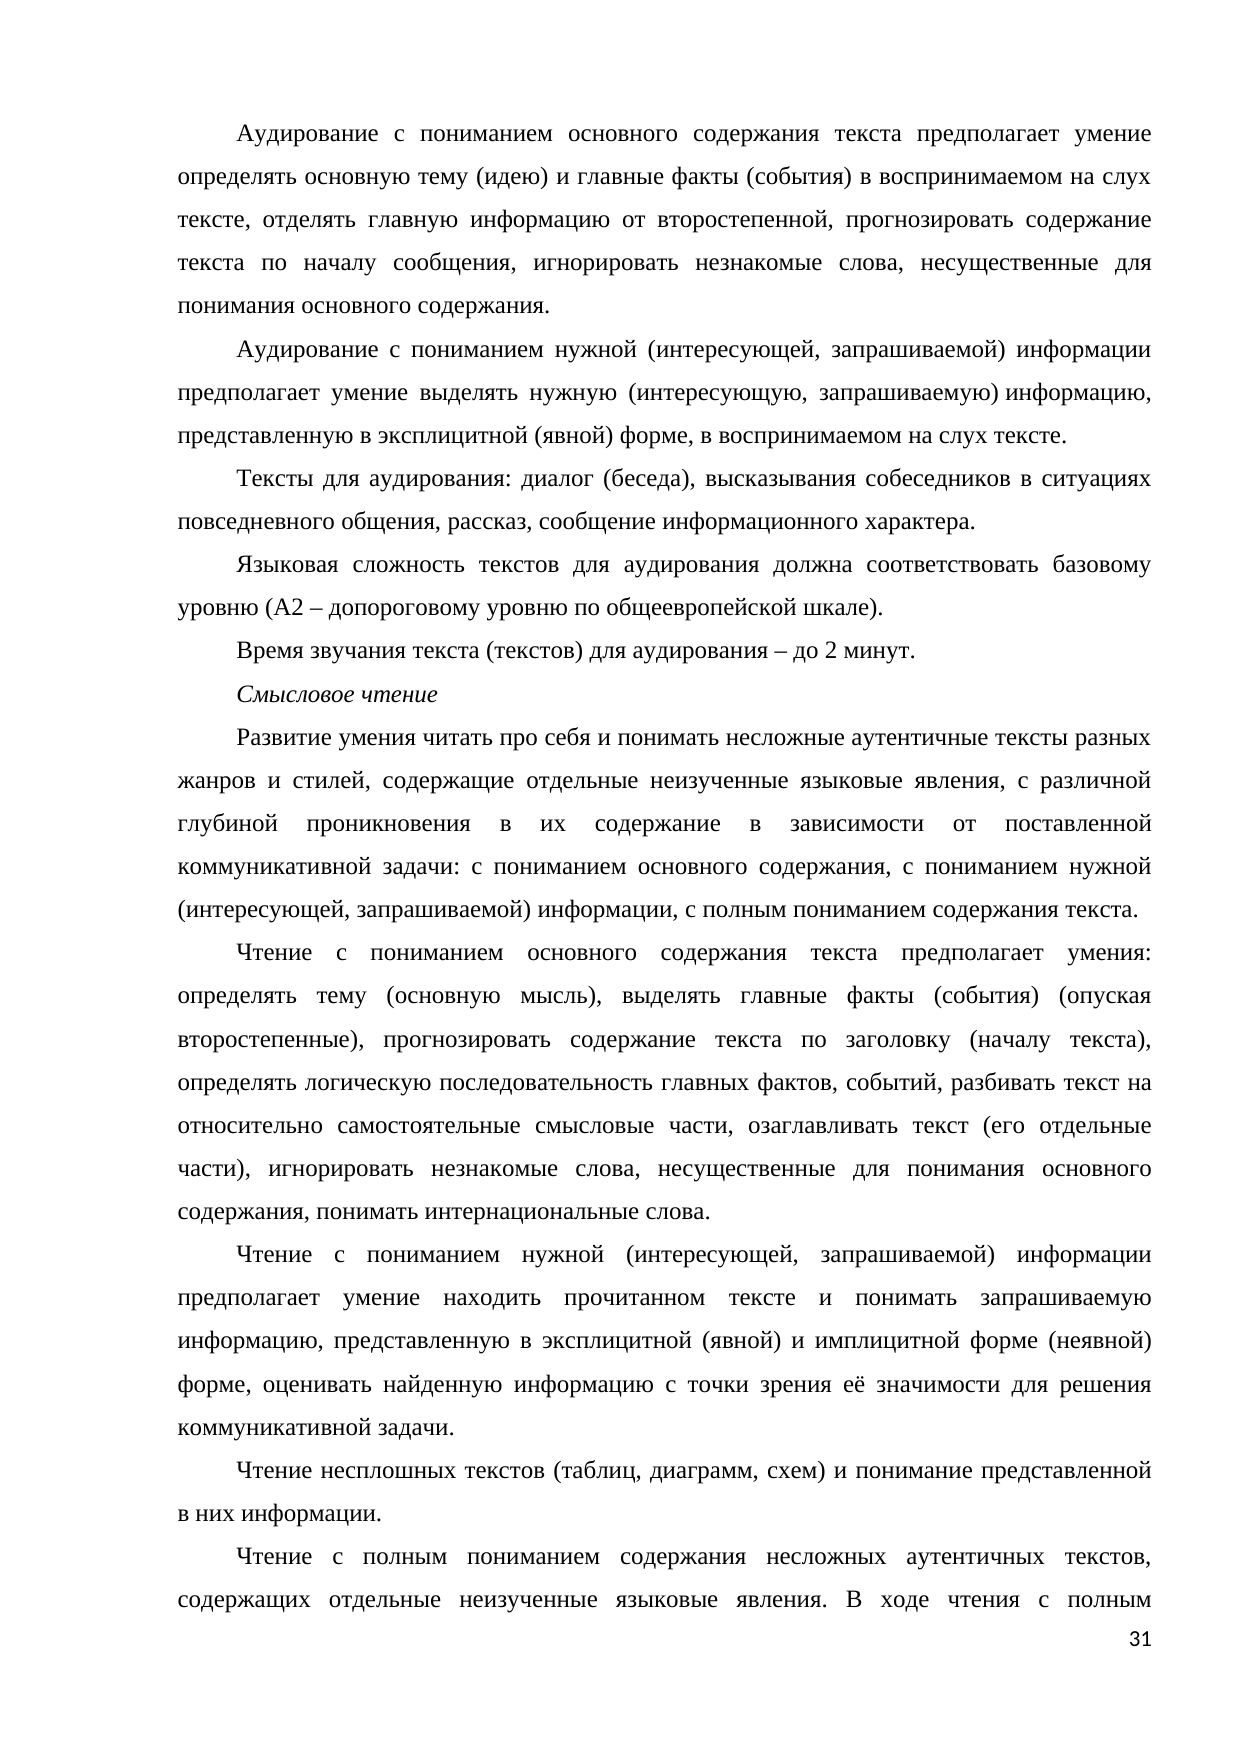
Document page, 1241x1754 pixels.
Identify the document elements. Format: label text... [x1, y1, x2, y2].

text Время звучания текста (текстов) для аудирования – до 2 минут. [177, 636, 1152, 664]
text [177, 1541, 1152, 1613]
text Аудирование с пониманием основного содержания текста предполагает умение определять основную тему (идею) и главные факты (события) в воспринимаемом на слух тексте, отделять главную информацию от второстепенной, прогнозировать содержание текста по началу сообщения, игнорировать незнакомые слова, несущественные для понимания основного содержания. [177, 118, 1152, 319]
text Развитие умения читать про себя и понимать несложные аутентичные тексты разных жанров и стилей, содержащие отдельные неизученные языковые явления, с различной глубиной проникновения в их содержание в зависимости от поставленной коммуникативной задачи: с пониманием основного содержания, с пониманием нужной (интересующей, запрашиваемой) информации, с полным пониманием содержания текста. [177, 722, 1152, 923]
text Тексты для аудирования: диалог (беседа), высказывания собеседников в ситуациях повседневного общения, рассказ, сообщение информационного характера. [177, 463, 1152, 535]
text Языковая сложность текстов для аудирования должна соответствовать базовому уровню (А2 – допороговому уровню по общеевропейской шкале). [177, 549, 1152, 621]
text Чтение с пониманием основного содержания текста предполагает умения: определять тему (основную мысль), выделять главные факты (события) (опуская второстепенные), прогнозировать содержание текста по заголовку (началу текста), определять логическую последовательность главных фактов, событий, разбивать текст на относительно самостоятельные смысловые части, озаглавливать текст (его отдельные части), игнорировать незнакомые слова, несущественные для понимания основного содержания, понимать интернациональные слова. [177, 937, 1152, 1225]
text Чтение несплошных текстов (таблиц, диаграмм, схем) и понимание представленной в них информации. [177, 1455, 1152, 1527]
text Чтение с пониманием нужной (интересующей, запрашиваемой) информации предполагает умение находить прочитанном тексте и понимать запрашиваемую информацию, представленную в эксплицитной (явной) и имплицитной форме (неявной) форме, оценивать найденную информацию с точки зрения её значимости для решения коммуникативной задачи. [177, 1239, 1152, 1441]
text Аудирование с пониманием нужной (интересующей, запрашиваемой) информации предполагает умение выделять нужную (интересующую, запрашиваемую) информацию, представленную в эксплицитной (явной) форме, в воспринимаемом на слух тексте. [177, 334, 1152, 449]
text Смысловое чтение [177, 679, 1152, 707]
